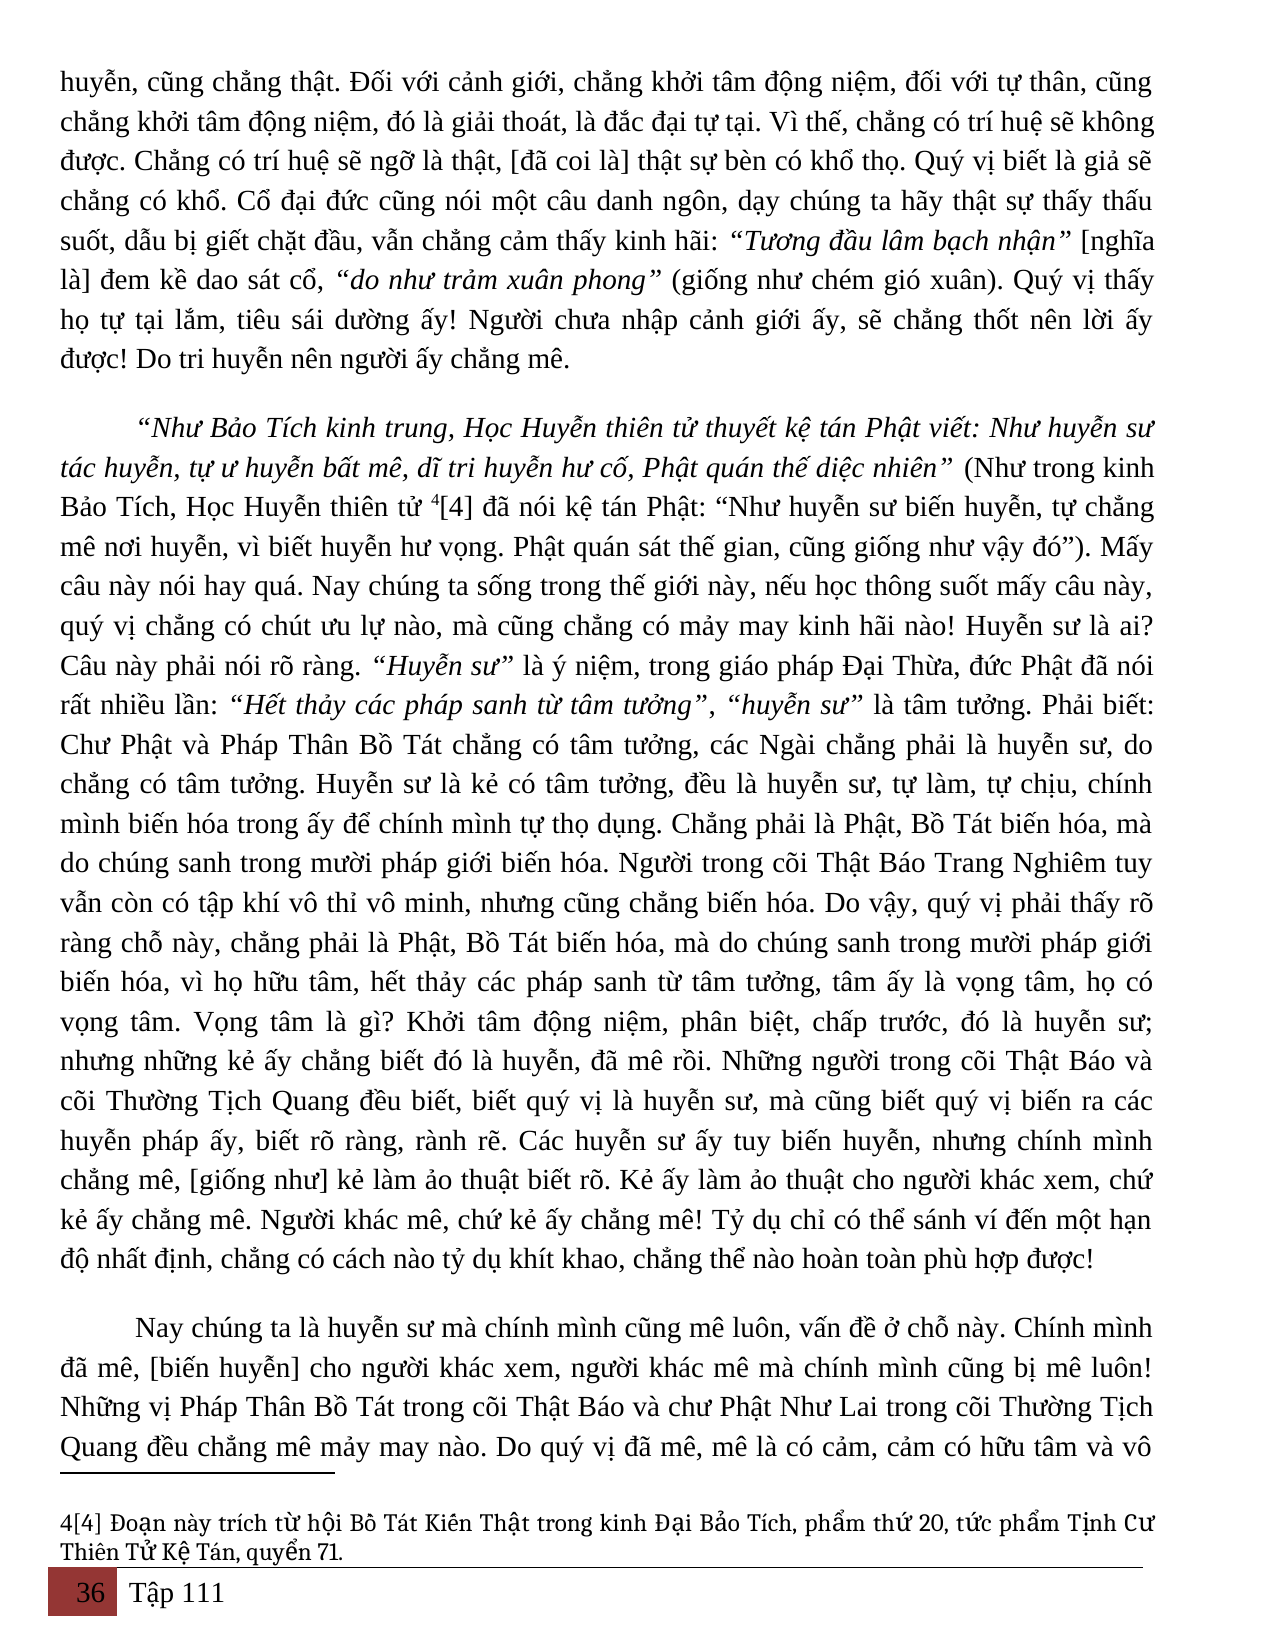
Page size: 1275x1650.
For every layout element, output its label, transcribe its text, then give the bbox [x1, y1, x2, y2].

text “Như Bảo Tích kinh trung, Học Huyễn thiên tử thuyết kệ tán Phật viết: Như huyễn sư tác huyễn, tự ư huyễn bất mê, dĩ tri huyễn hư cố, Phật quán thế diệc nhiên” (Như trong kinh Bảo Tích, Học Huyễn thiên tử [4] đã nói kệ tán Phật: “Như huyễn sư biến huyễn, tự chẳng mê nơi huyễn, vì biết huyễn hư vọng. Phật quán sát thế gian, cũng giống như vậy đó”). Mấy câu này nói hay quá. Nay chúng ta sống trong thế giới này, nếu học thông suốt mấy câu này, quý vị chẳng có chút ưu lự nào, mà cũng chẳng có mảy may kinh hãi nào! Huyễn sư là ai? Câu này phải nói rõ ràng. “Huyễn sư” là ý niệm, trong giáo pháp Đại Thừa, đức Phật đã nói rất nhiều lần: “Hết thảy các pháp sanh từ tâm tưởng”, “huyễn sư” là tâm tưởng. Phải biết: Chư Phật và Pháp Thân Bồ Tát chẳng có tâm tưởng, các Ngài chẳng phải là huyễn sư, do chẳng có tâm tưởng. Huyễn sư là kẻ có tâm tưởng, đều là huyễn sư, tự làm, tự chịu, chính mình biến hóa trong ấy để chính mình tự thọ dụng. Chẳng phải là Phật, Bồ Tát biến hóa, mà do chúng sanh trong mười pháp giới biến hóa. Người trong cõi Thật Báo Trang Nghiêm tuy vẫn còn có tập khí vô thỉ vô minh, nhưng cũng chẳng biến hóa. Do vậy, quý vị phải thấy rõ ràng chỗ này, chẳng phải là Phật, Bồ Tát biến hóa, mà do chúng sanh trong mười pháp giới biến hóa, vì họ hữu tâm, hết thảy các pháp sanh từ tâm tưởng, tâm ấy là vọng tâm, họ có vọng tâm. Vọng tâm là gì? Khởi tâm động niệm, phân biệt, chấp trước, đó là huyễn sư; nhưng những kẻ ấy chẳng biết đó là huyễn, đã mê rồi. Những người trong cõi Thật Báo và cõi Thường Tịch Quang đều biết, biết quý vị là huyễn sư, mà cũng biết quý vị biến ra các huyễn pháp ấy, biết rõ ràng, rành rẽ. Các huyễn sư ấy tuy biến huyễn, nhưng chính mình chẳng mê, [giống như] kẻ làm ảo thuật biết rõ. Kẻ ấy làm ảo thuật cho người khác xem, chứ kẻ ấy chẳng mê. Người khác mê, chứ kẻ ấy chẳng mê! Tỷ dụ chỉ có thể sánh ví đến một hạn độ nhất định, chẳng có cách nào tỷ dụ khít khao, chẳng thể nào hoàn toàn phù hợp được! [60, 406, 1155, 1277]
